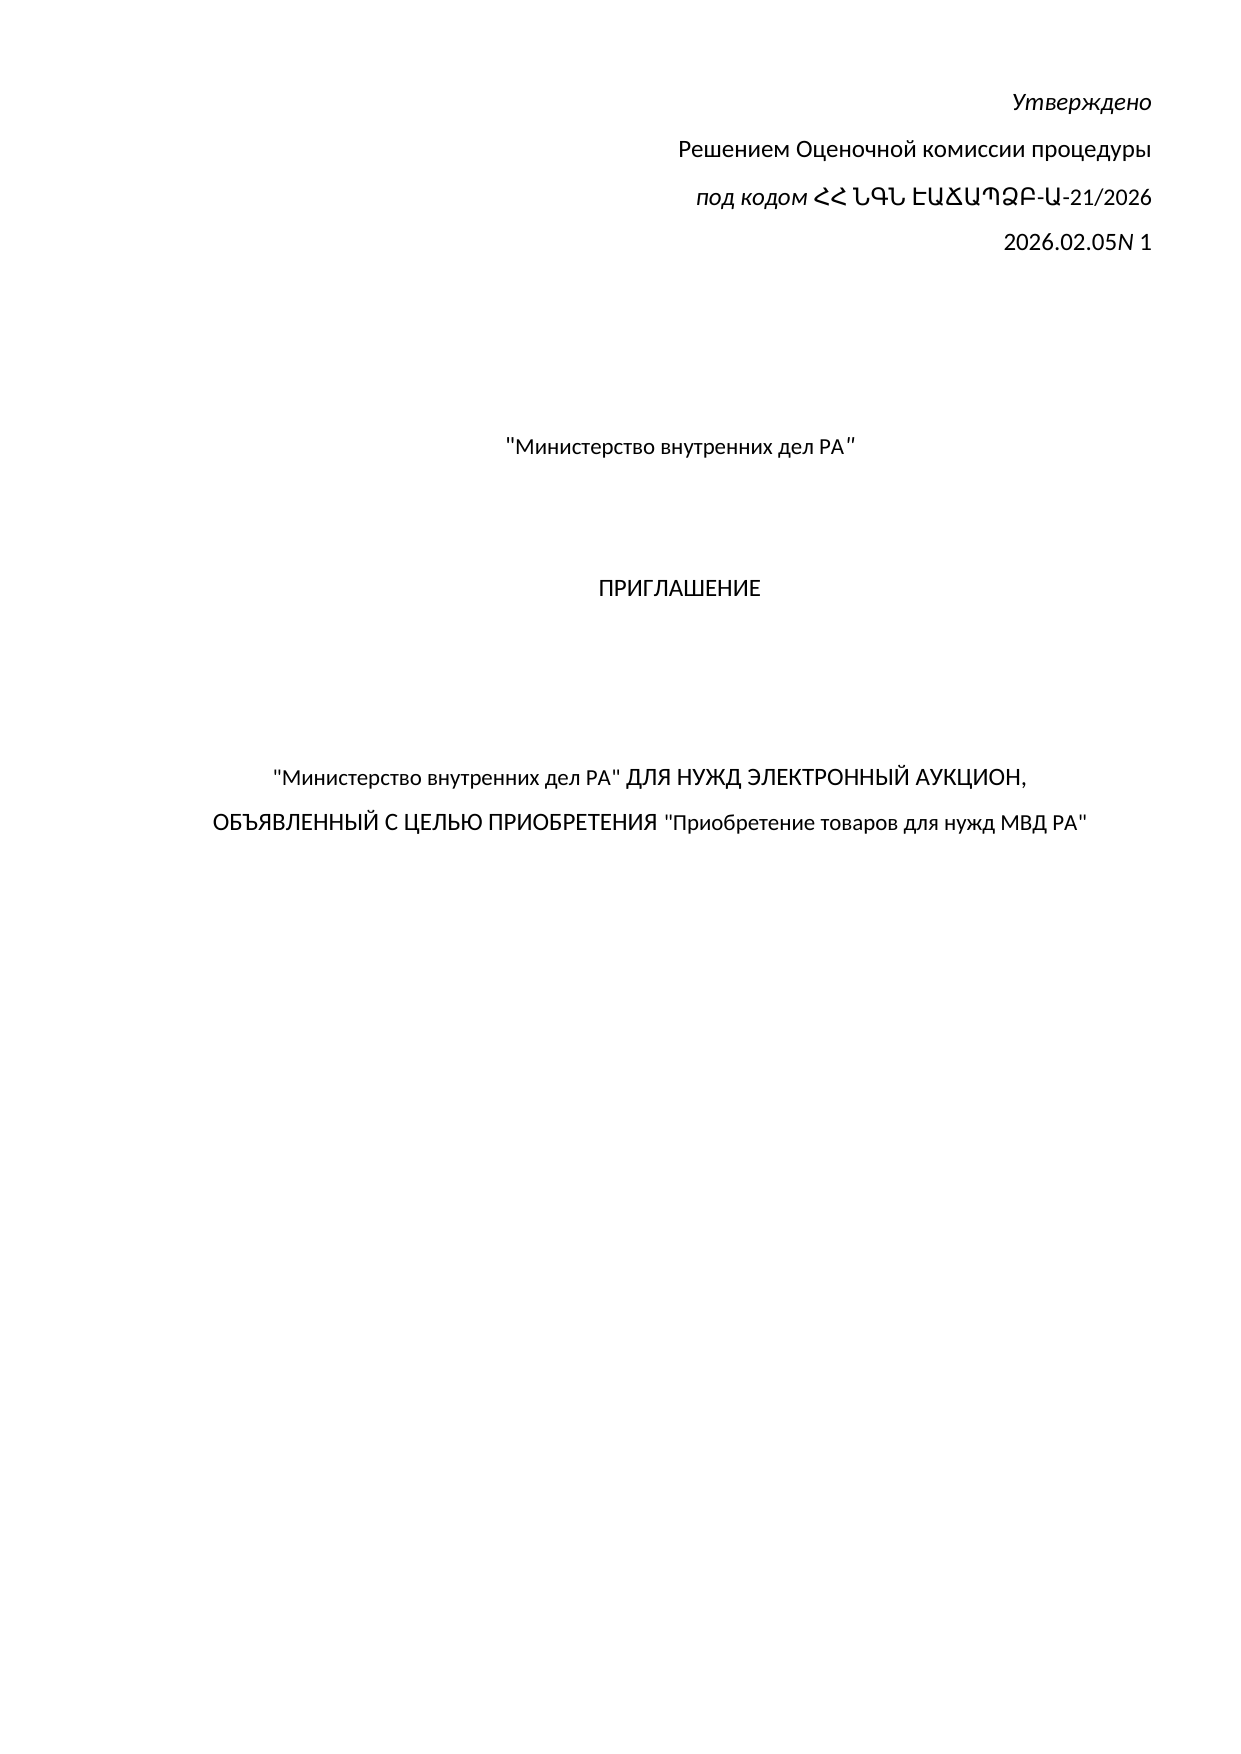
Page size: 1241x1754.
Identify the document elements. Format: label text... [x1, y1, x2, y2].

text ПРИГЛАШЕНИЕ [148, 572, 1152, 603]
text "Министерство внутренних дел РА" [148, 431, 1152, 461]
text ОБЪЯВЛЕННЫЙ С ЦЕЛЬЮ ПРИОБРЕТЕНИЯ "Приобретение товаров для нужд МВД РА" [148, 807, 1152, 837]
text Утверждено [148, 86, 1152, 117]
text под кодом ՀՀ ՆԳՆ ԷԱՃԱՊՁԲ-Ա-21/2026 2026.02.05 N 1 [148, 181, 1152, 257]
text "Министерство внутренних дел РА" ДЛЯ НУЖД ЭЛЕКТРОННЫЙ АУКЦИОН, [148, 761, 1152, 791]
text Решением Оценочной комиссии процедуры [148, 134, 1152, 164]
